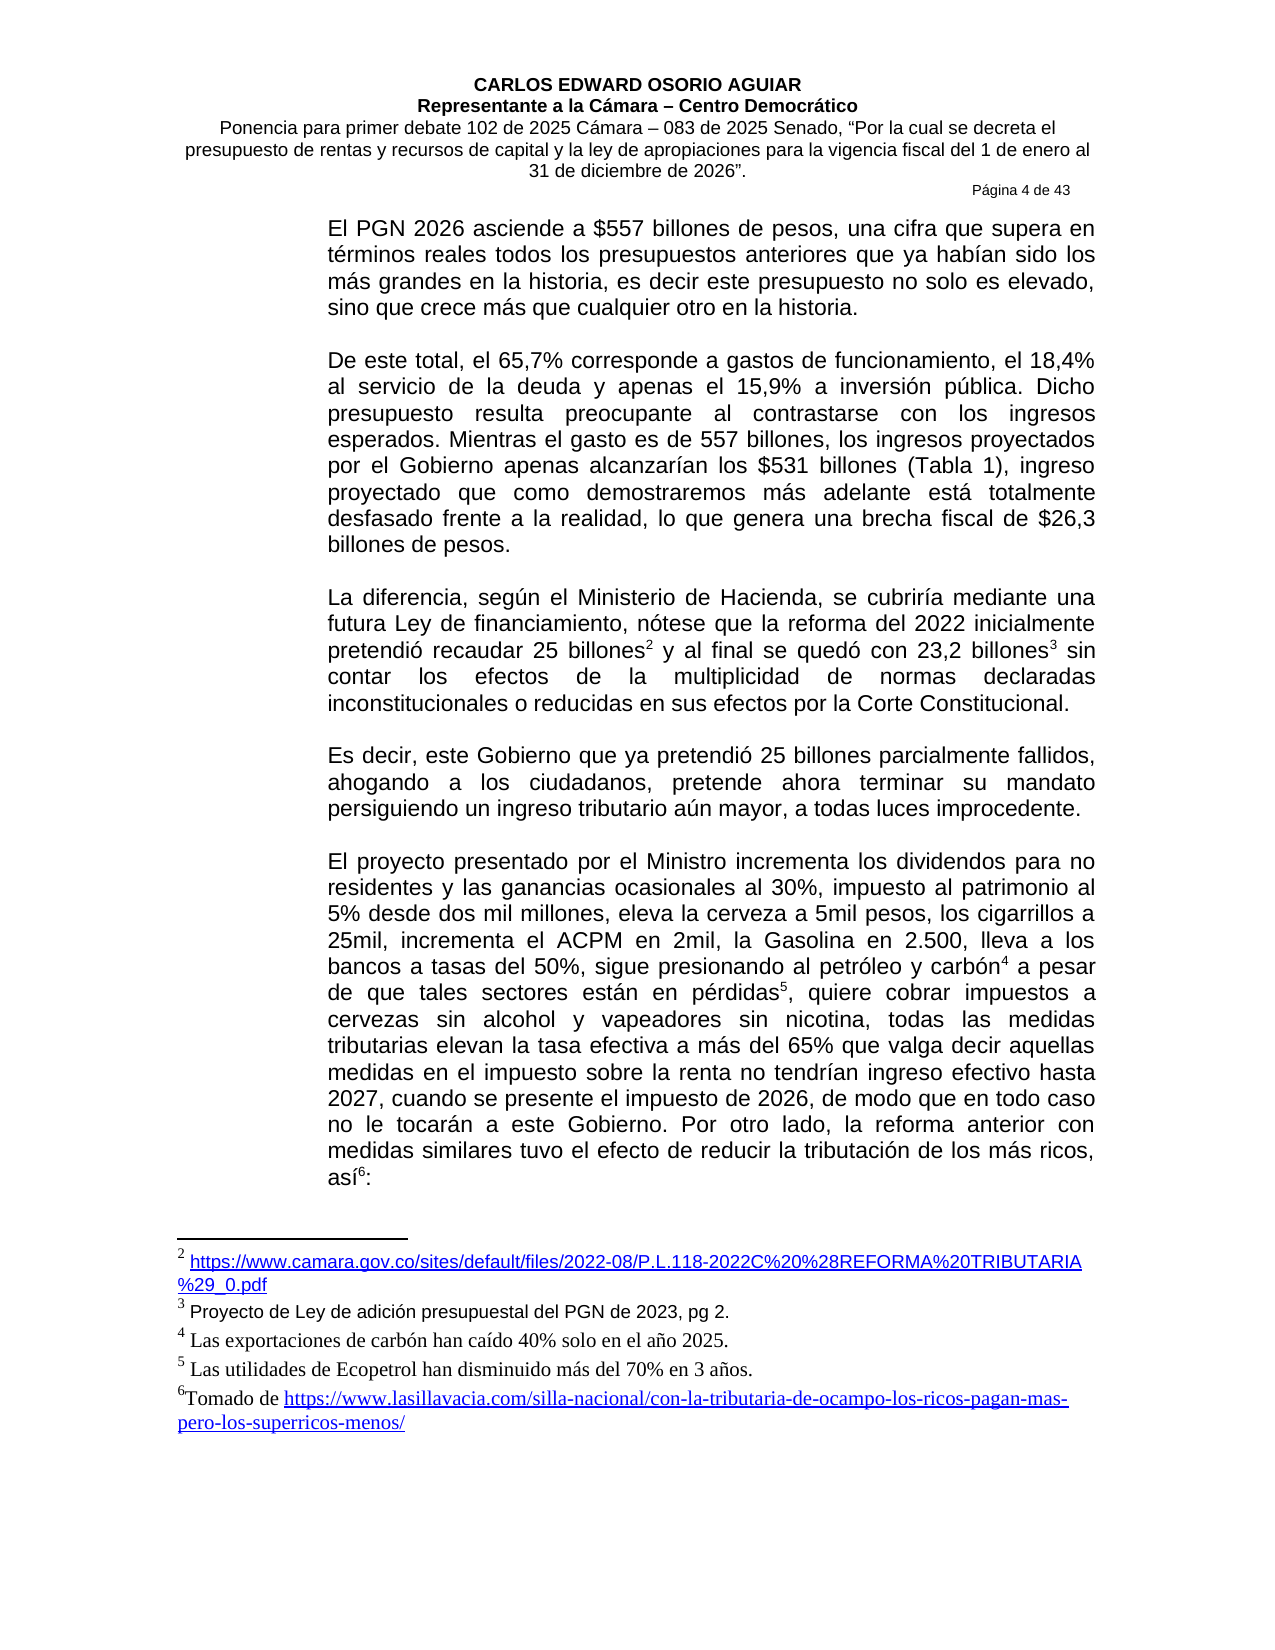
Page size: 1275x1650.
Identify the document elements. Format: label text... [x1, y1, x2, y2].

text El proyecto presentado por el Ministro incrementa los dividendos para no residentes y las ganancias ocasionales al 30%, impuesto al patrimonio al 5% desde dos mil millones, eleva la cerveza a 5mil pesos, los cigarrillos a 25mil, incrementa el ACPM en 2mil, la Gasolina en 2.500, lleva a los bancos a tasas del 50%, sigue presionando al petróleo y carbón a pesar de que tales sectores están en pérdidas, quiere cobrar impuestos a cervezas sin alcohol y vapeadores sin nicotina, todas las medidas tributarias elevan la tasa efectiva a más del 65% que valga decir aquellas medidas en el impuesto sobre la renta no tendrían ingreso efectivo hasta 2027, cuando se presente el impuesto de 2026, de modo que en todo caso no le tocarán a este Gobierno. Por otro lado, la reforma anterior con medidas similares tuvo el efecto de reducir la tributación de los más ricos, así: [327, 848, 1096, 1190]
text El PGN 2026 asciende a $557 billones de pesos, una cifra que supera en términos reales todos los presupuestos anteriores que ya habían sido los más grandes en la historia, es decir este presupuesto no solo es elevado, sino que crece más que cualquier otro en la historia. [327, 215, 1096, 321]
text Es decir, este Gobierno que ya pretendió 25 billones parcialmente fallidos, ahogando a los ciudadanos, pretende ahora terminar su mandato persiguiendo un ingreso tributario aún mayor, a todas luces improcedente. [327, 742, 1096, 821]
text La diferencia, según el Ministerio de Hacienda, se cubriría mediante una futura Ley de financiamiento, nótese que la reforma del 2022 inicialmente pretendió recaudar 25 billones y al final se quedó con 23,2 billones sin contar los efectos de la multiplicidad de normas declaradas inconstitucionales o reducidas en sus efectos por la Corte Constitucional. [327, 584, 1096, 716]
text De este total, el 65,7% corresponde a gastos de funcionamiento, el 18,4% al servicio de la deuda y apenas el 15,9% a inversión pública. Dicho presupuesto resulta preocupante al contrastarse con los ingresos esperados. Mientras el gasto es de 557 billones, los ingresos proyectados por el Gobierno apenas alcanzarían los $531 billones (Tabla 1), ingreso proyectado que como demostraremos más adelante está totalmente desfasado frente a la realidad, lo que genera una brecha fiscal de $26,3 billones de pesos. [327, 347, 1096, 558]
